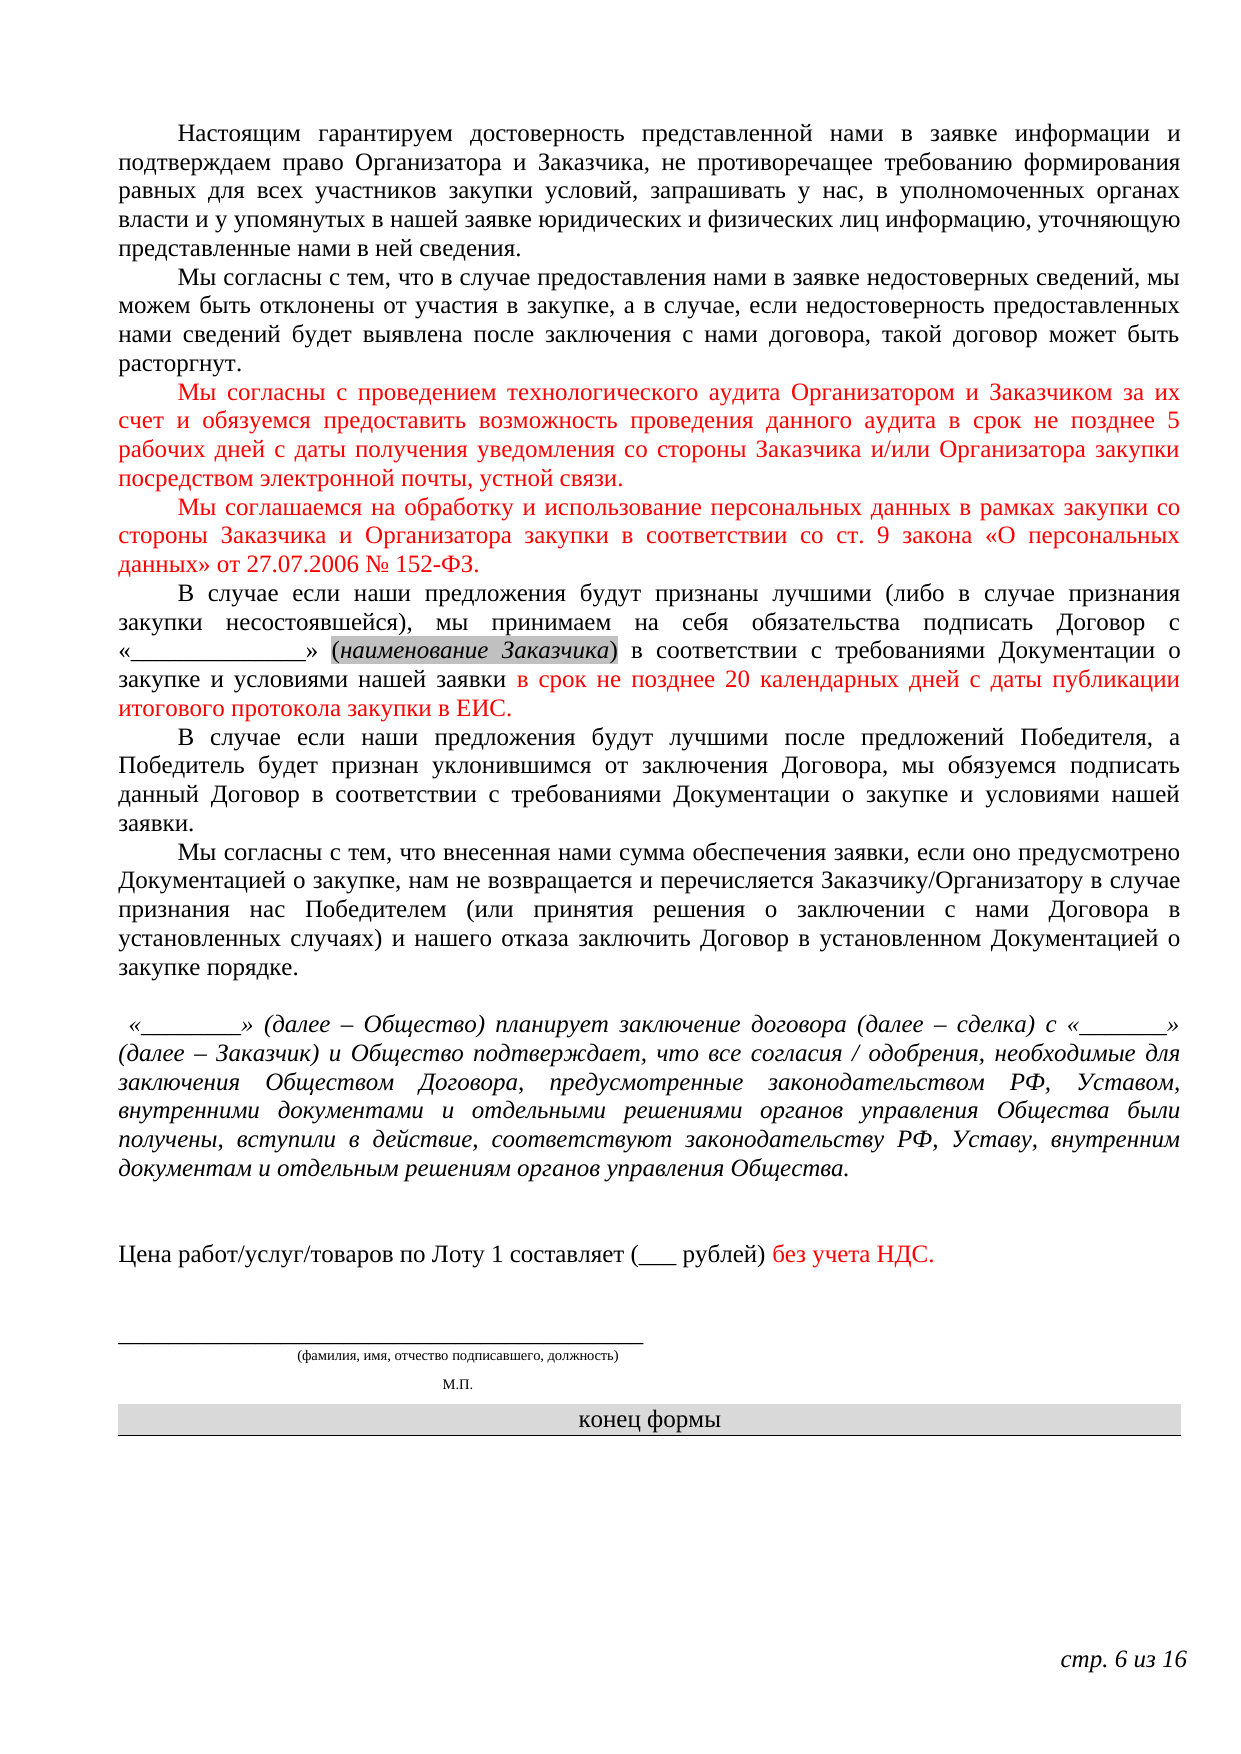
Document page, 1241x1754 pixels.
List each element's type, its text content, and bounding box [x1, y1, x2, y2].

text «________» (далее – Общество) планирует заключение договора (далее – сделка) с «_______» (далее – Заказчик) и Общество подтверждает, что все согласия / одобрения, необходимые для заключения Обществом Договора, предусмотренные законодательством РФ, Уставом, внутренними документами и отдельными решениями органов управления Общества были получены, вступили в действие, соответствуют законодательству РФ, Уставу, внутренним документам и отдельным решениям органов управления Общества. [118, 1009, 1181, 1182]
text М.П. [118, 1376, 797, 1404]
text конец формы [118, 1404, 1181, 1435]
text Цена работ/услуг/товаров по Лоту 1 составляет (___ рублей) без учета НДС. [118, 1239, 1181, 1268]
text (фамилия, имя, отчество подписавшего, должность) [118, 1347, 797, 1376]
text Мы согласны с тем, что внесенная нами сумма обеспечения заявки, если оно предусмотрено Документацией о закупке, нам не возвращается и перечисляется Заказчику/Организатору в случае признания нас Победителем (или принятия решения о заключении с нами Договора в установленных случаях) и нашего отказа заключить Договор в установленном Документацией о закупке порядке. [118, 837, 1181, 981]
text Настоящим гарантируем достоверность представленной нами в заявке информации и подтверждаем право Организатора и Заказчика, не противоречащее требованию формирования равных для всех участников закупки условий, запрашивать у нас, в уполномоченных органах власти и у упомянутых в нашей заявке юридических и физических лиц информацию, уточняющую представленные нами в ней сведения. [118, 118, 1181, 262]
text __________________________________________ [118, 1318, 1181, 1347]
text Мы согласны с тем, что в случае предоставления нами в заявке недостоверных сведений, мы можем быть отклонены от участия в закупке, а в случае, если недостоверность предоставленных нами сведений будет выявлена после заключения с нами договора, такой договор может быть расторгнут. [118, 262, 1181, 377]
text В случае если наши предложения будут лучшими после предложений Победителя, а Победитель будет признан уклонившимся от заключения Договора, мы обязуемся подписать данный Договор в соответствии с требованиями Документации о закупке и условиями нашей заявки. [118, 722, 1181, 837]
text Мы согласны с проведением технологического аудита Организатором и Заказчиком за их счет и обязуемся предоставить возможность проведения данного аудита в срок не позднее 5 рабочих дней с даты получения уведомления со стороны Заказчика и/или Организатора закупки посредством электронной почты, устной связи. [118, 377, 1181, 492]
text В случае если наши предложения будут признаны лучшими (либо в случае признания закупки несостоявшейся), мы принимаем на себя обязательства подписать Договор с «______________» (наименование Заказчика) в соответствии с требованиями Документации о закупке и условиями нашей заявки в срок не позднее 20 календарных дней с даты публикации итогового протокола закупки в ЕИС. [118, 578, 1181, 722]
text Мы соглашаемся на обработку и использование персональных данных в рамках закупки со стороны Заказчика и Организатора закупки в соответствии со ст. 9 закона «О персональных данных» от 27.07.2006 № 152-ФЗ. [118, 492, 1181, 578]
